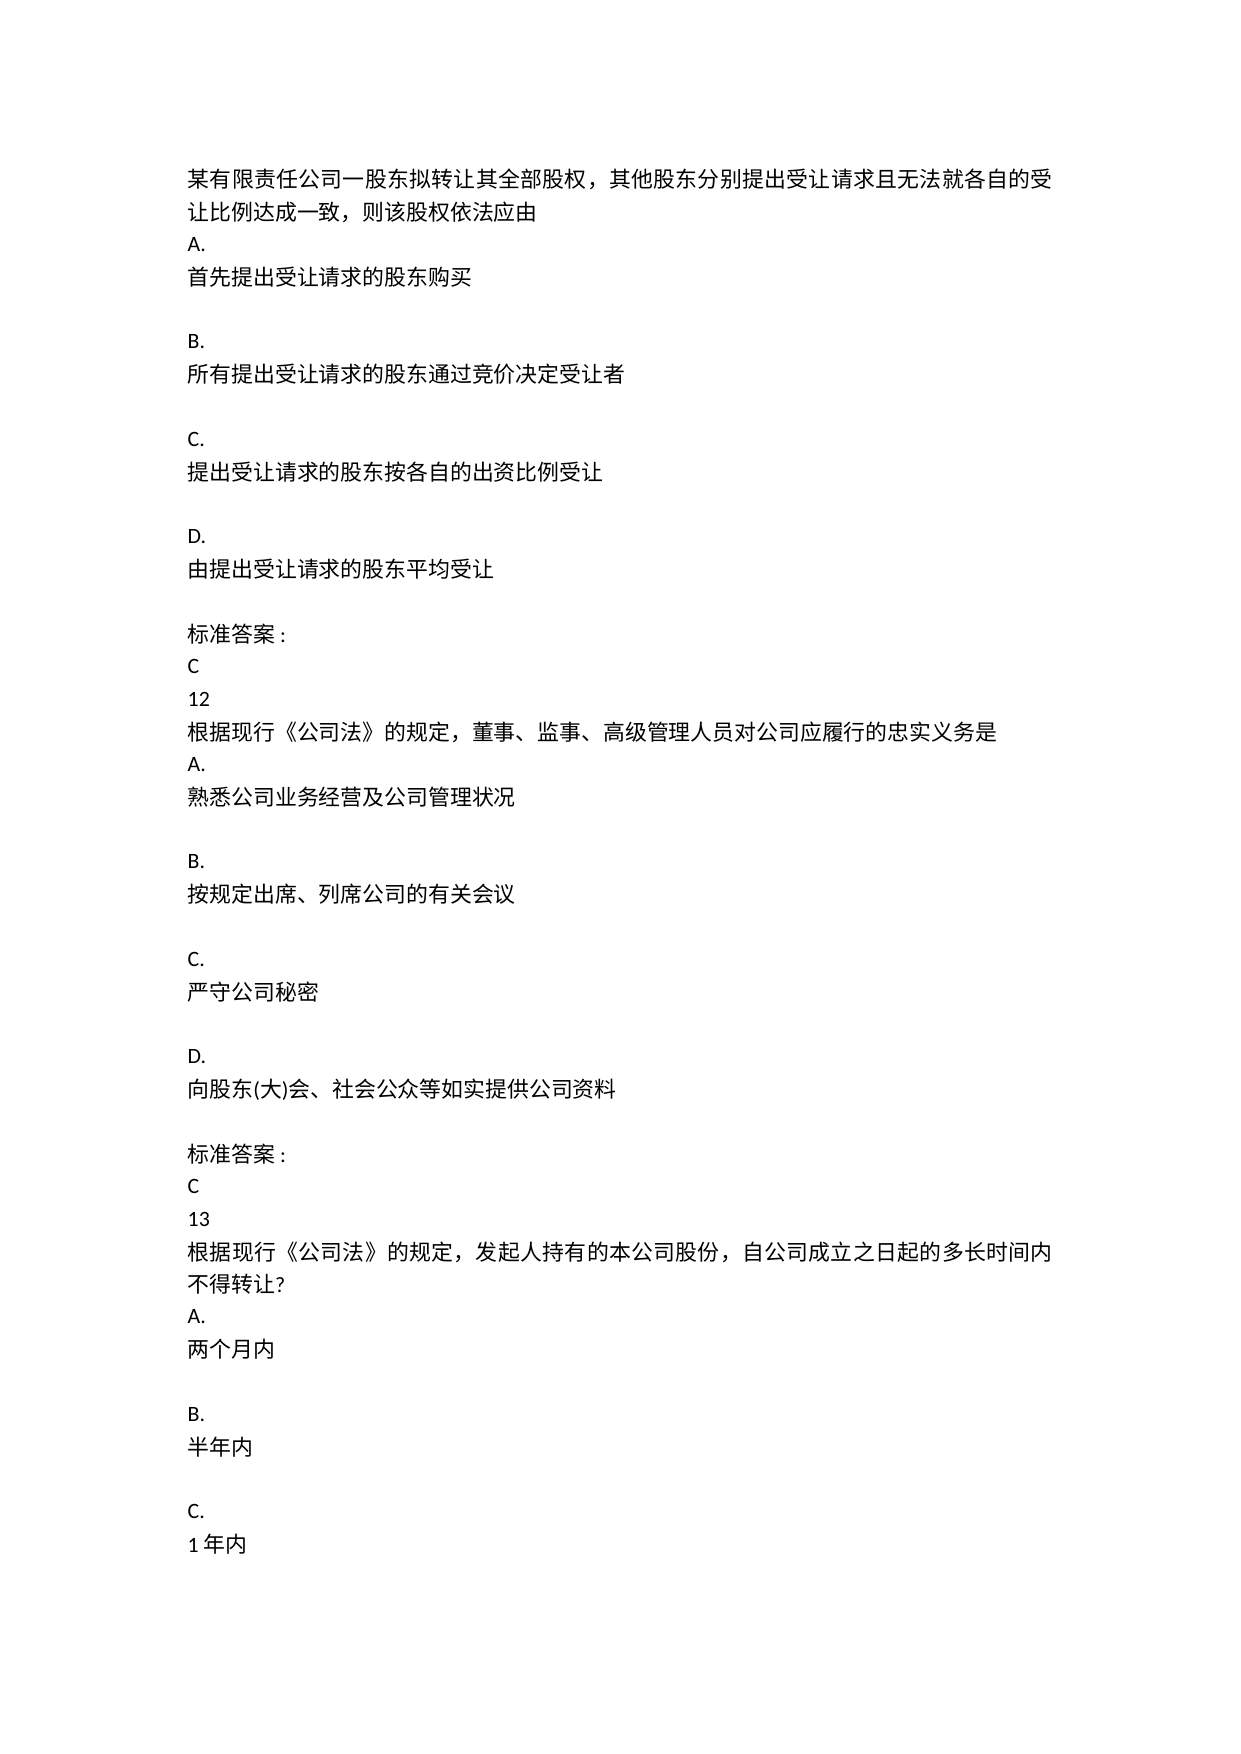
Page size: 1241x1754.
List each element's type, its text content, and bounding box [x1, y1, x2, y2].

text 向股东(大)会、社会公众等如实提供公司资料 [187, 1072, 1053, 1104]
text A. [187, 1299, 1053, 1332]
text D. [187, 1039, 1053, 1072]
text 根据现行《公司法》的规定，发起人持有的本公司股份，自公司成立之日起的多长时间内不得转让? [187, 1234, 1053, 1299]
text 提出受让请求的股东按各自的出资比例受让 [187, 454, 1053, 487]
text 12 [187, 682, 1053, 714]
text 13 [187, 1202, 1053, 1234]
text 所有提出受让请求的股东通过竞价决定受让者 [187, 357, 1053, 389]
text 两个月内 [187, 1332, 1053, 1364]
text B. [187, 844, 1053, 877]
text B. [187, 324, 1053, 357]
text C. [187, 1494, 1053, 1527]
text 根据现行《公司法》的规定，董事、监事、高级管理人员对公司应履行的忠实义务是 [187, 714, 1053, 747]
text 1年内 [187, 1527, 1053, 1559]
text 半年内 [187, 1429, 1053, 1462]
text C. [187, 942, 1053, 974]
text 标准答案 : [187, 1137, 1053, 1169]
text 熟悉公司业务经营及公司管理状况 [187, 779, 1053, 812]
text 按规定出席、列席公司的有关会议 [187, 877, 1053, 909]
text C [187, 1169, 1053, 1202]
text C. [187, 422, 1053, 454]
text D. [187, 519, 1053, 552]
text A. [187, 747, 1053, 779]
text 标准答案 : [187, 617, 1053, 649]
text 首先提出受让请求的股东购买 [187, 259, 1053, 292]
text A. [187, 227, 1053, 259]
text C [187, 649, 1053, 682]
text 某有限责任公司一股东拟转让其全部股权，其他股东分别提出受让请求且无法就各自的受让比例达成一致，则该股权依法应由 [187, 162, 1053, 227]
text 由提出受让请求的股东平均受让 [187, 552, 1053, 584]
text 严守公司秘密 [187, 974, 1053, 1007]
text B. [187, 1397, 1053, 1429]
